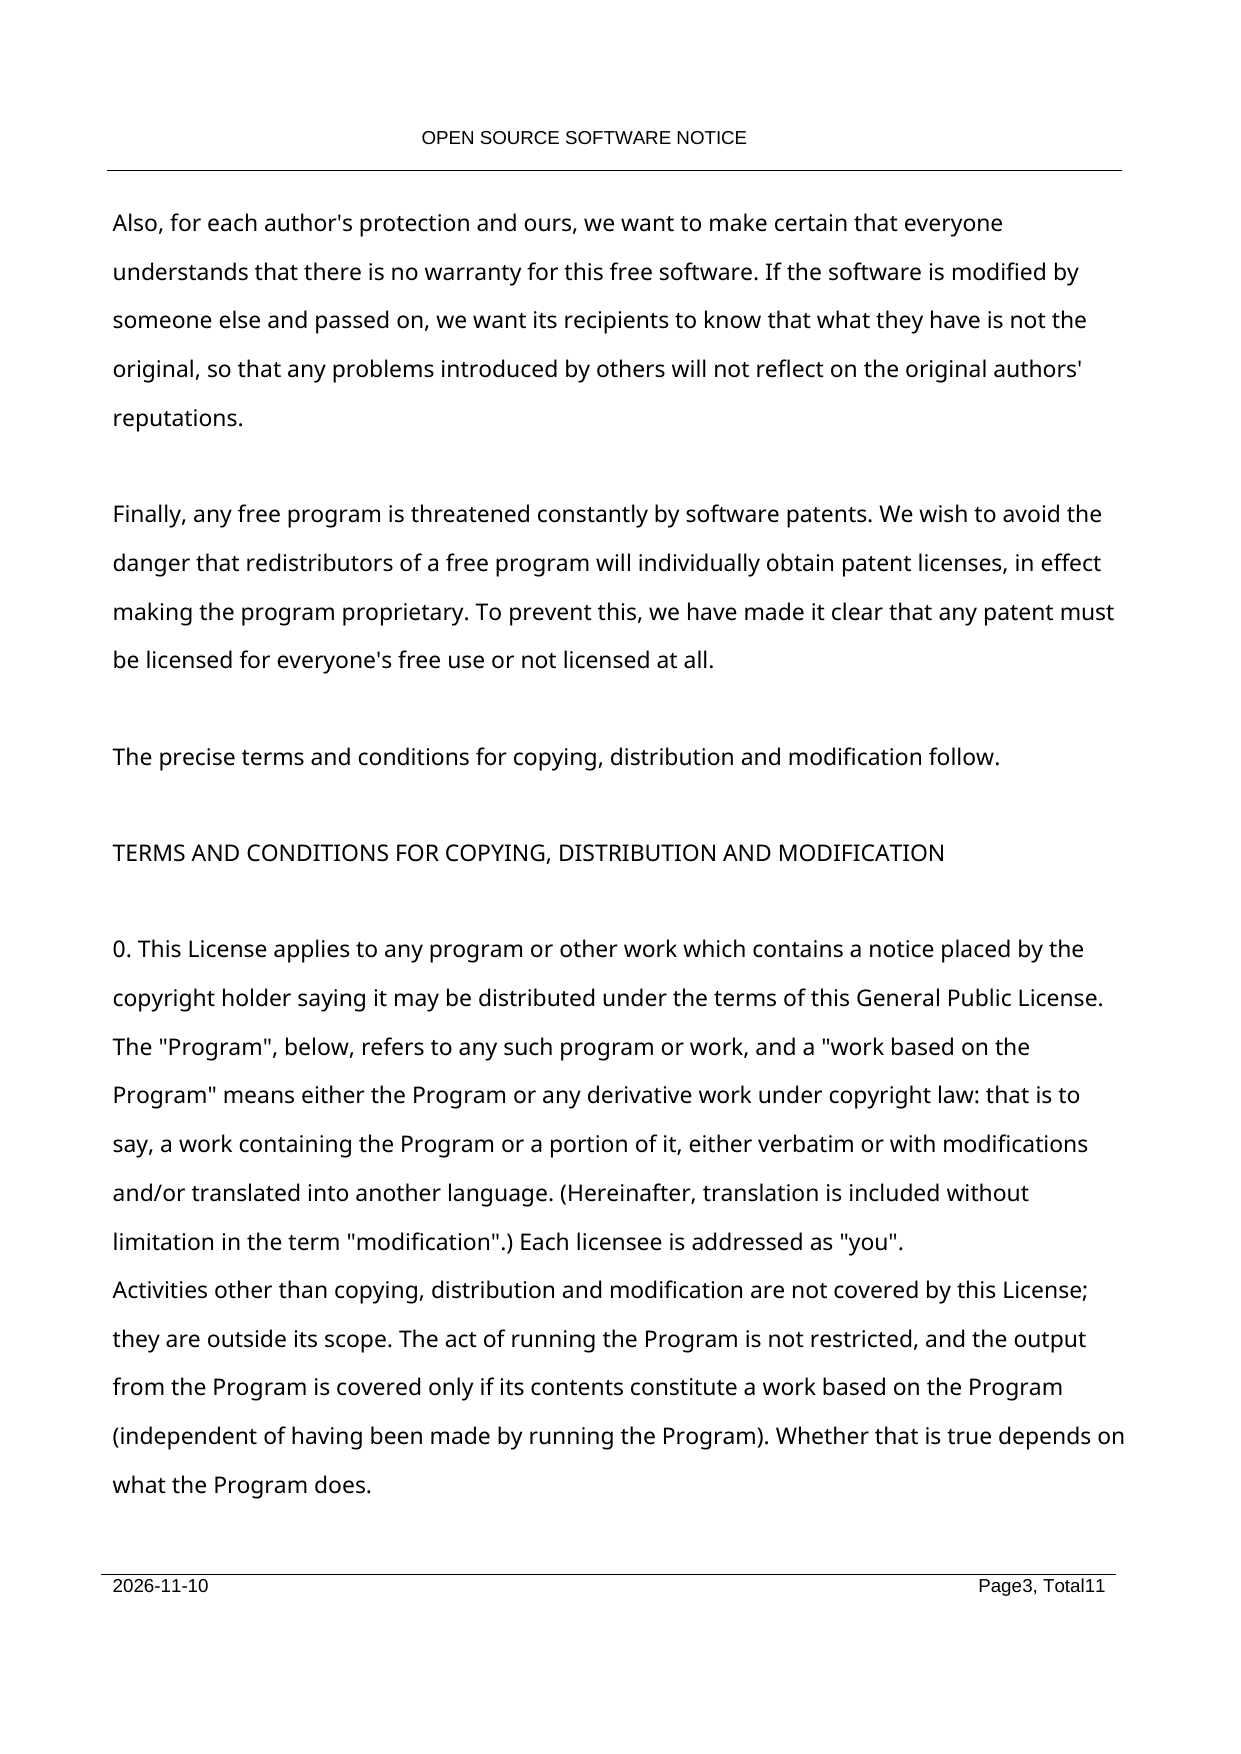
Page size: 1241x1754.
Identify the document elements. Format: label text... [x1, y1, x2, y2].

text Finally, any free program is threatened constantly by software patents. We wish to avoid the danger that redistributors of a free program will individually obtain patent licenses, in effect making the program proprietary. To prevent this, we have made it clear that any patent must be licensed for everyone's free use or not licensed at all. [112, 498, 1128, 676]
text Activities other than copying, distribution and modification are not covered by this License; they are outside its scope. The act of running the Program is not restricted, and the output from the Program is covered only if its contents constitute a work based on the Program (independent of having been made by running the Program). Whether that is true depends on what the Program does. [112, 1273, 1128, 1501]
text 0. This License applies to any program or other work which contains a notice placed by the copyright holder saying it may be distributed under the terms of this General Public License. The "Program", below, refers to any such program or work, and a "work based on the Program" means either the Program or any derivative work under copyright law: that is to say, a work containing the Program or a portion of it, either verbatim or with modifications and/or translated into another language. (Hereinafter, translation is included without limitation in the term "modification".) Each licensee is addressed as "you". [112, 933, 1128, 1258]
text The precise terms and conditions for copying, distribution and modification follow. [112, 740, 1128, 773]
text Also, for each author's protection and ours, we want to make certain that everyone understands that there is no warranty for this free software. If the software is modified by someone else and passed on, we want its recipients to know that what they have is not the original, so that any problems introduced by others will not reflect on the original authors' reputations. [112, 206, 1128, 434]
text TERMS AND CONDITIONS FOR COPYING, DISTRIBUTION AND MODIFICATION [112, 836, 1128, 869]
